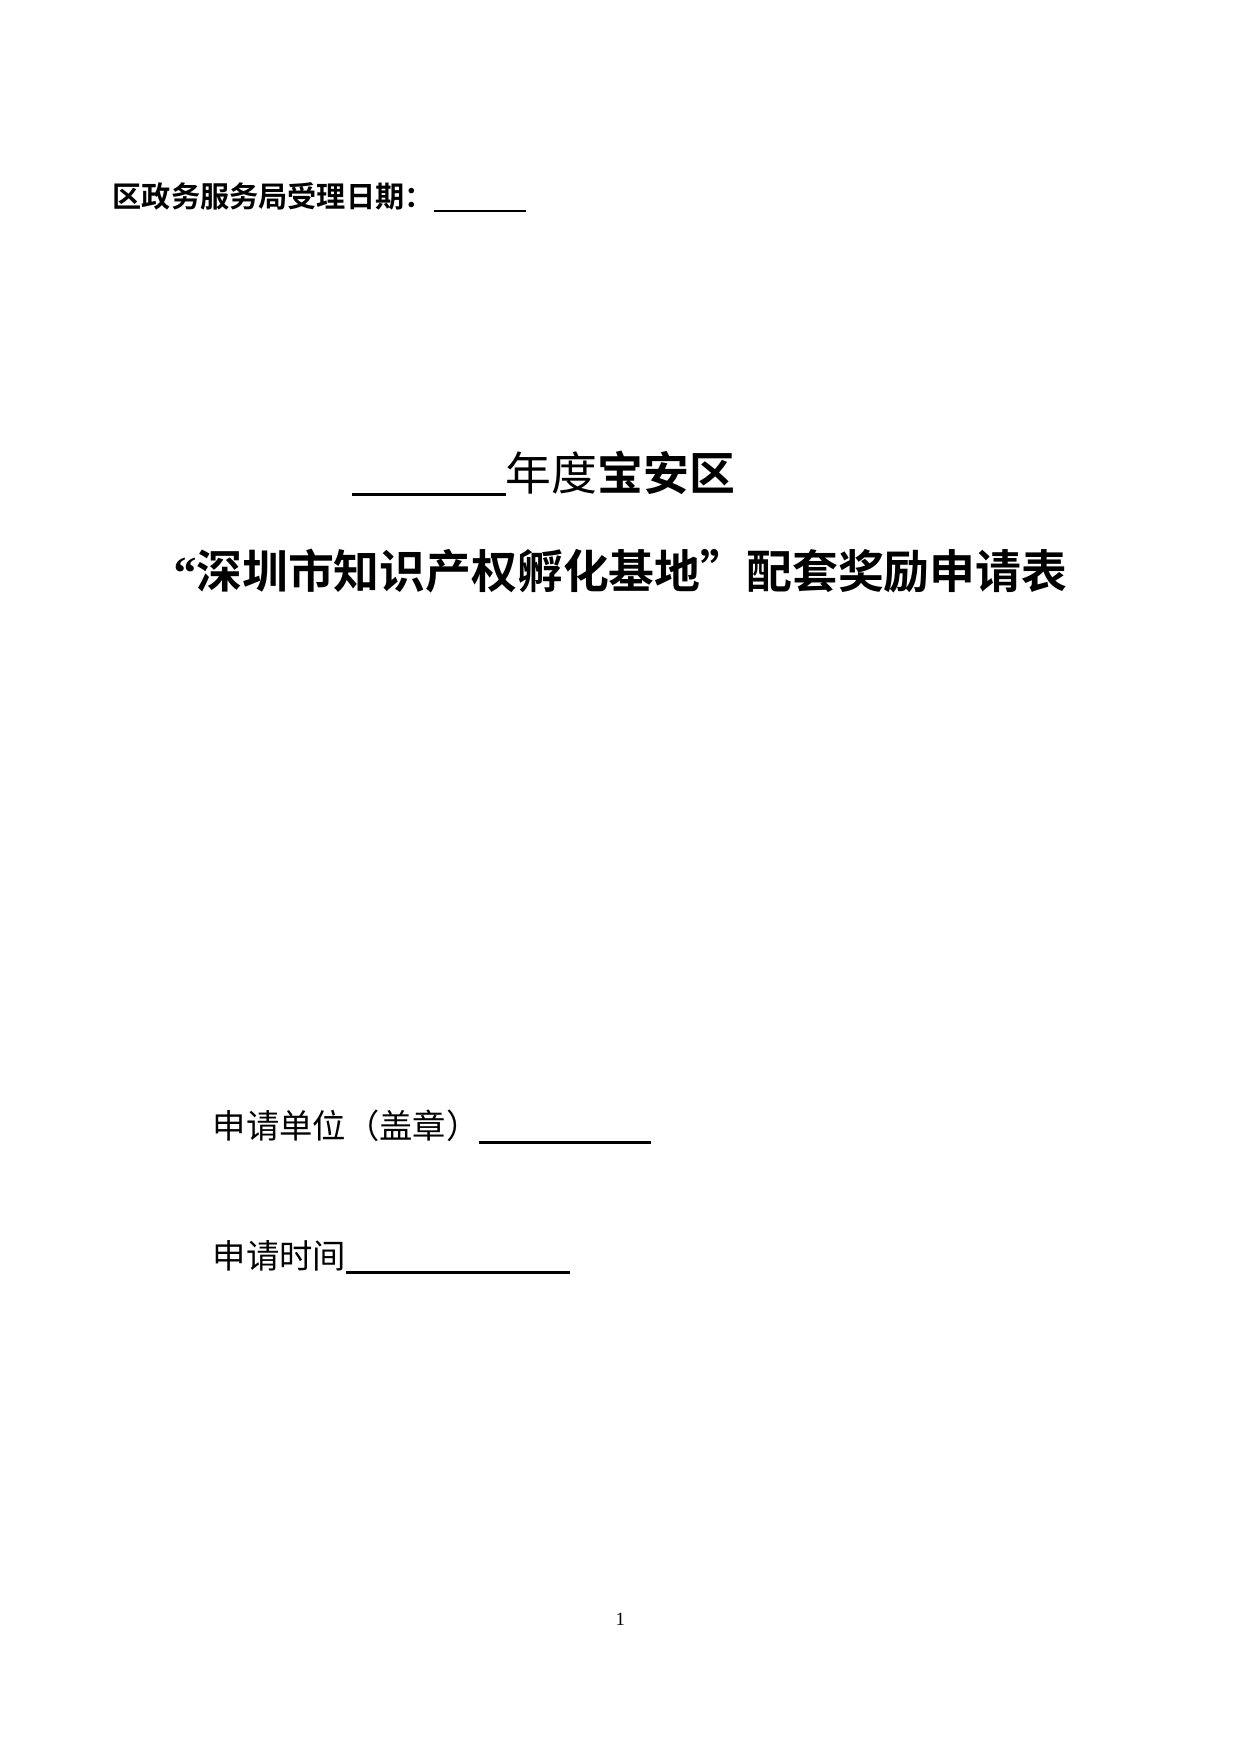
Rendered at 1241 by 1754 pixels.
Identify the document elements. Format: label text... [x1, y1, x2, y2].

text 申请时间 [112, 1222, 1128, 1287]
text 年度宝安区 [112, 422, 1128, 519]
text “深圳市知识产权孵化基地”配套奖励申请表 [112, 519, 1128, 617]
text 区政务服务局受理日期： [112, 162, 1128, 227]
text 申请单位（盖章） [112, 1092, 1128, 1157]
